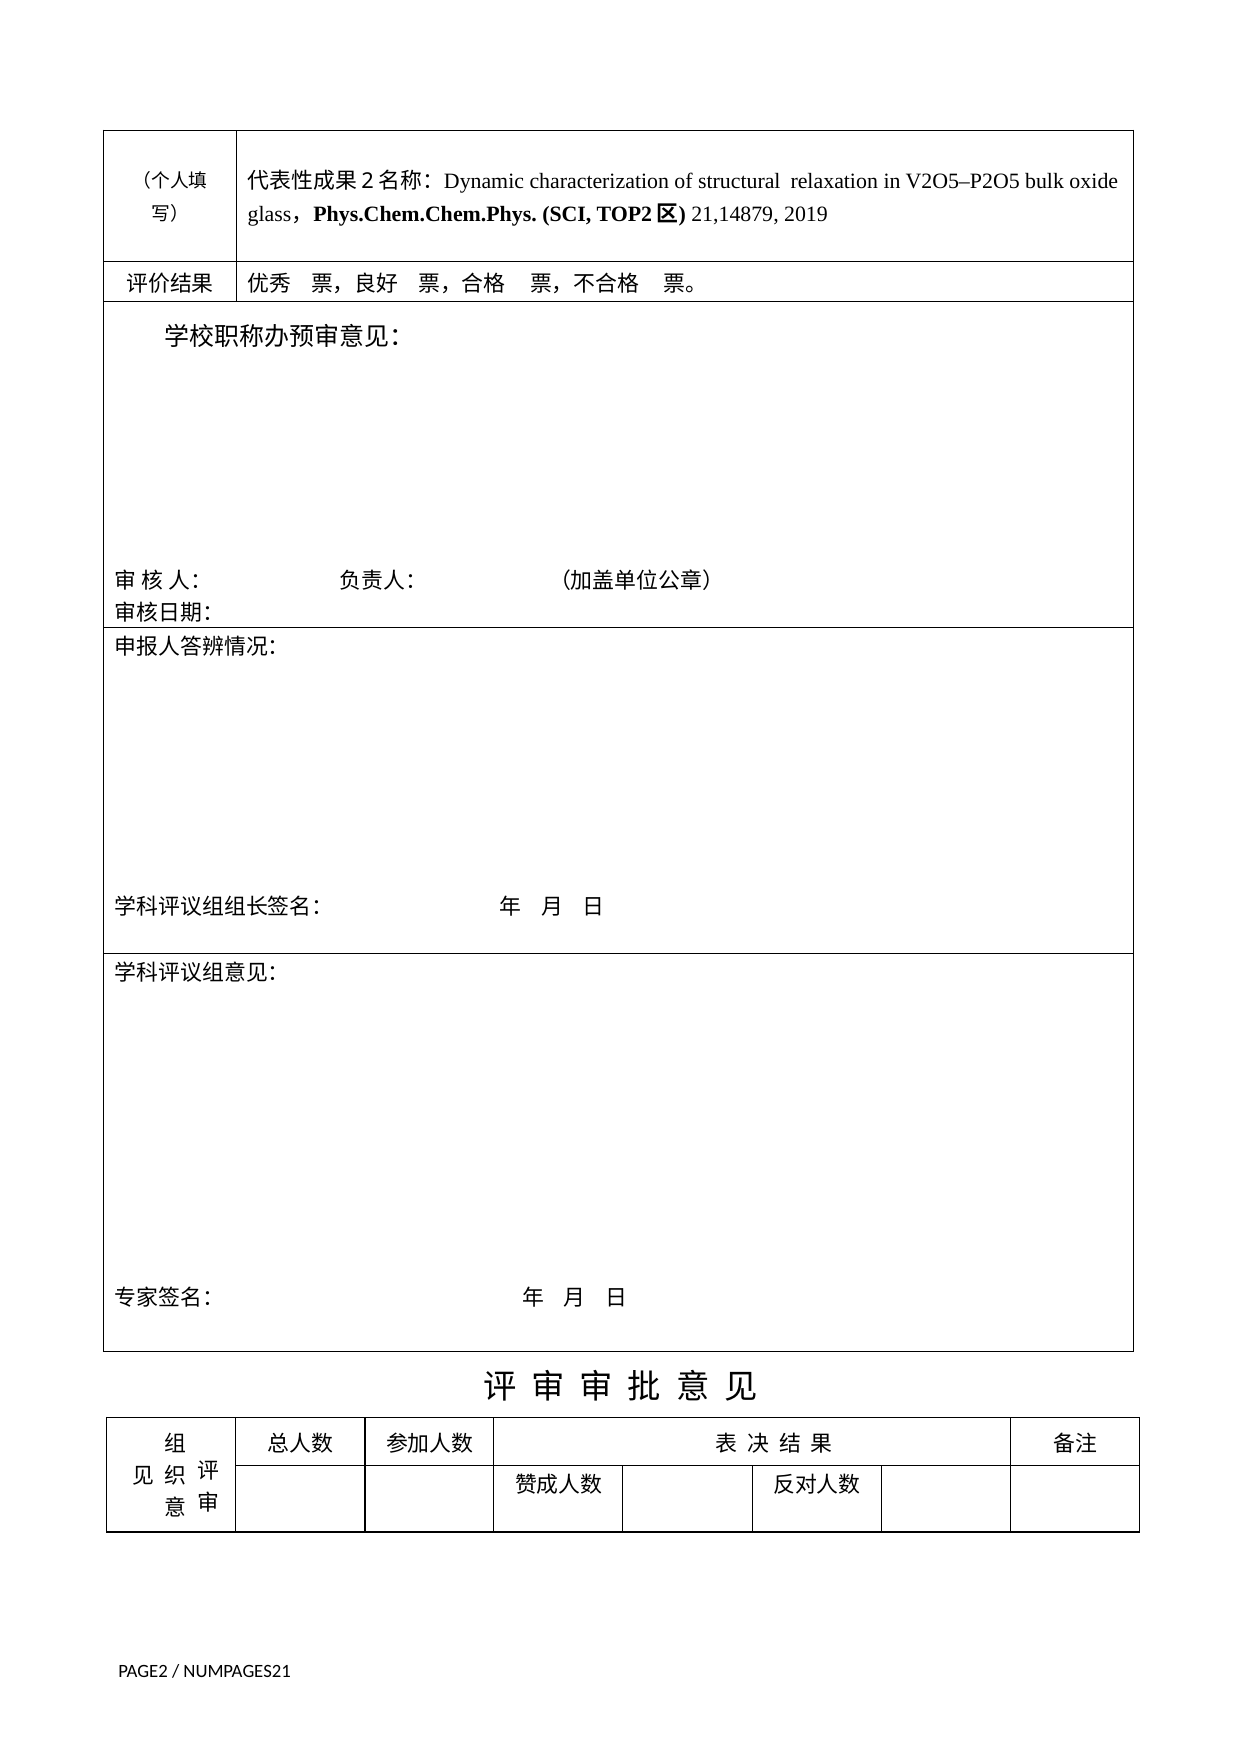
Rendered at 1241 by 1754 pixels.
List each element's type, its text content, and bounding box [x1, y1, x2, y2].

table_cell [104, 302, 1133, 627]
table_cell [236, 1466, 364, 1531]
text 评 审 审 批 意 见 [118, 1352, 1122, 1417]
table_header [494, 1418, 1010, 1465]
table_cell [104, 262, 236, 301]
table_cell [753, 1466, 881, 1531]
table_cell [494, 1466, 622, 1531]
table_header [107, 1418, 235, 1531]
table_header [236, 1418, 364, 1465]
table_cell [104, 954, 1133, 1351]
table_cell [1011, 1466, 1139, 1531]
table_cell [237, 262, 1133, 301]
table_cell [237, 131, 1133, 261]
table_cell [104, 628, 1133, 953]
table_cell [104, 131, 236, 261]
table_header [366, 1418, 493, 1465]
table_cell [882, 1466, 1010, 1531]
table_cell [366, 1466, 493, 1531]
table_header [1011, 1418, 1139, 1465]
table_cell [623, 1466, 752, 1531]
